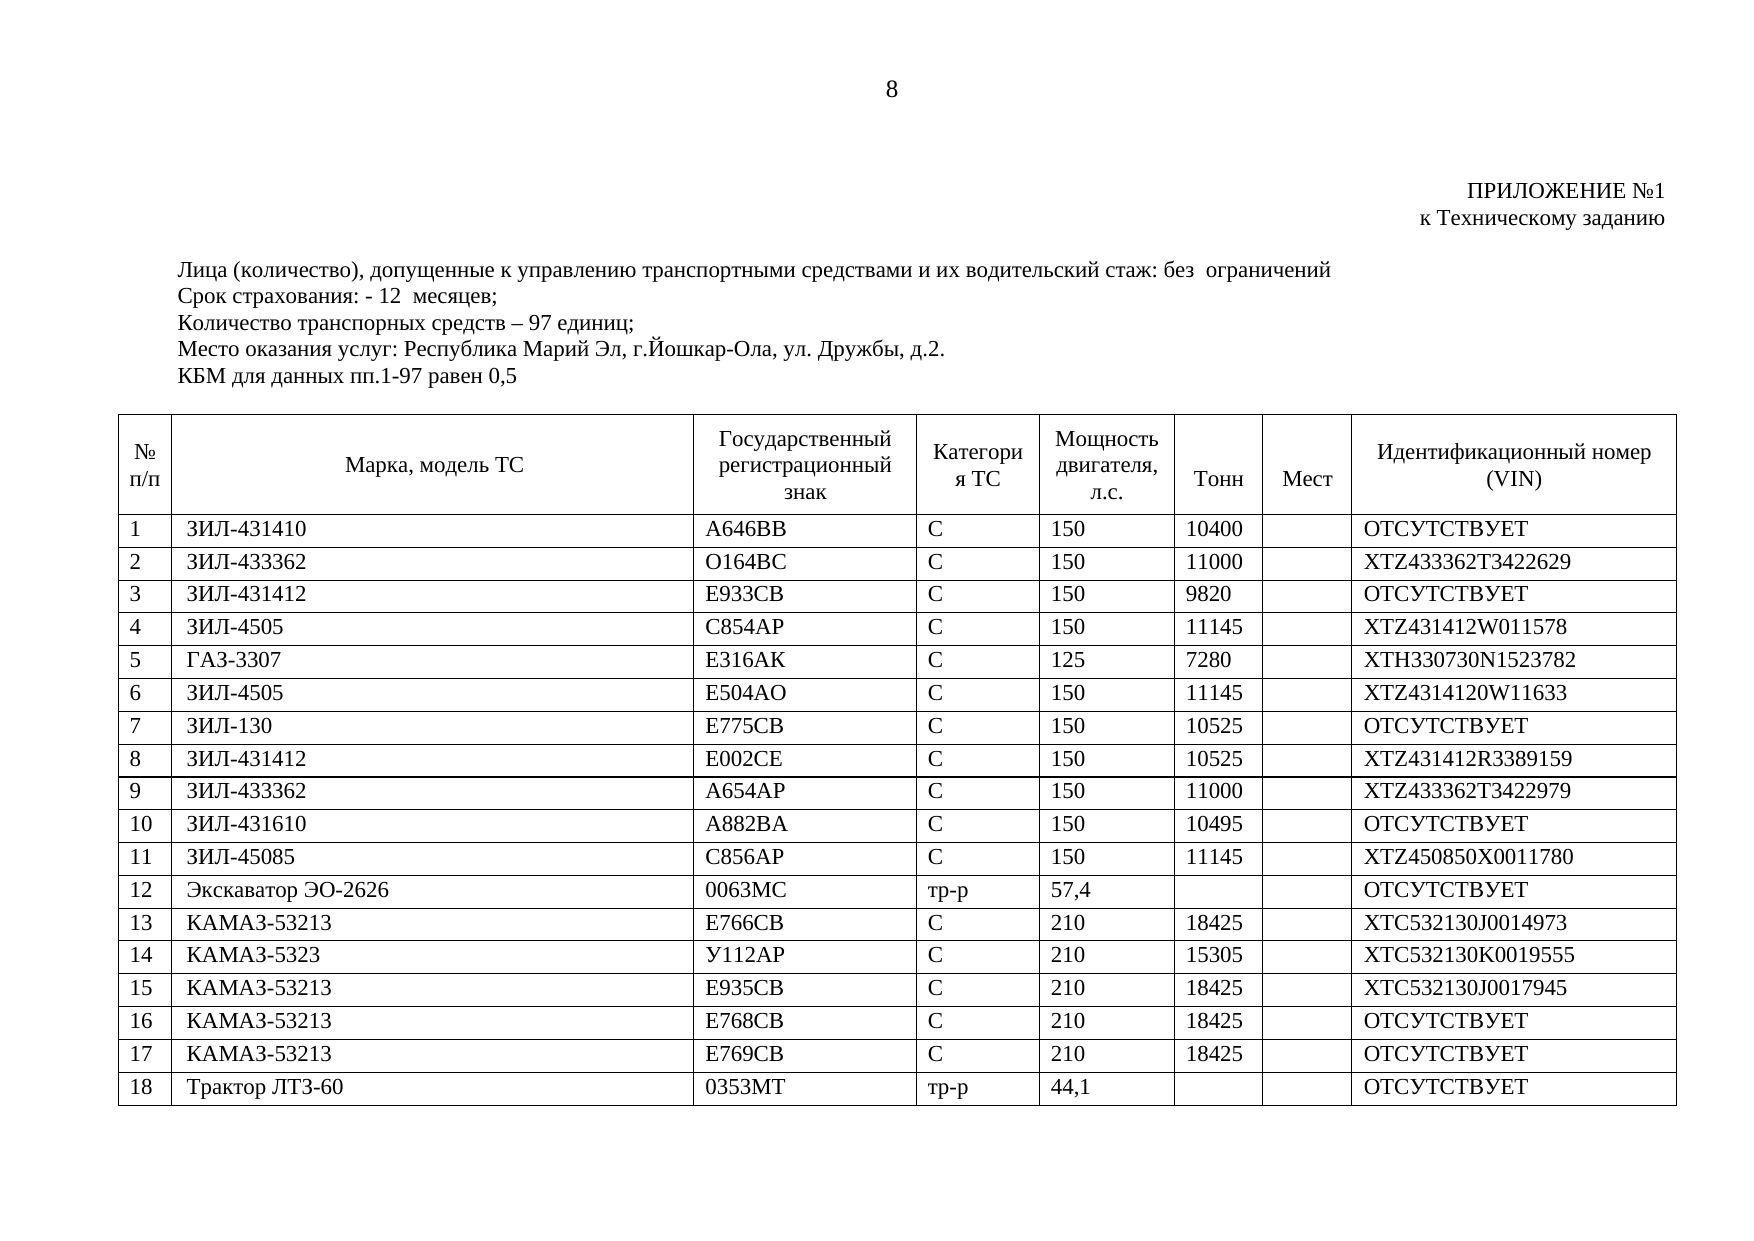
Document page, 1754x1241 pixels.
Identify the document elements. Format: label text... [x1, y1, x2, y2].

table_cell [1175, 1073, 1262, 1104]
table_cell 17 [119, 1040, 171, 1072]
table_header Мощность двигателя,л.с. [1040, 415, 1174, 514]
table_cell С856АР [694, 843, 916, 875]
table_cell [1263, 810, 1351, 842]
table_cell XTZ433362T3422979 [1352, 778, 1676, 809]
table_cell 10525 [1175, 712, 1262, 743]
table_cell ОТСУТСТВУЕТ [1352, 876, 1676, 908]
table_cell ЗИЛ-4505 [172, 679, 693, 711]
table_cell КАМАЗ-53213 [172, 909, 693, 940]
table_cell 10495 [1175, 810, 1262, 842]
table_cell Е504АО [694, 679, 916, 711]
table_cell 12 [119, 876, 171, 908]
table_cell 150 [1040, 581, 1174, 612]
table_cell 15305 [1175, 941, 1262, 973]
table_cell С [917, 843, 1039, 875]
table_cell [1263, 613, 1351, 645]
table_cell ЗИЛ-433362 [172, 778, 693, 809]
table_cell Е768СВ [694, 1007, 916, 1039]
table_cell 125 [1040, 646, 1174, 678]
table_header Марка, модель ТС [172, 415, 693, 514]
table_cell А654АР [694, 778, 916, 809]
table_cell А882ВА [694, 810, 916, 842]
table_cell XTZ4314120W11633 [1352, 679, 1676, 711]
table_cell А646ВВ [694, 515, 916, 547]
table_cell 44,1 [1040, 1073, 1174, 1104]
table_cell [1263, 974, 1351, 1006]
table_cell XTC532130J0014973 [1352, 909, 1676, 940]
table_cell 210 [1040, 974, 1174, 1006]
table_cell С [917, 745, 1039, 776]
table_cell [1263, 745, 1351, 776]
text Место оказания услуг: Республика Марий Эл, г.Йошкар-Ола, ул. Дружбы, д.2. [118, 335, 1665, 362]
text к Техническому заданию [118, 203, 1665, 230]
table_cell Е769СВ [694, 1040, 916, 1072]
table_cell 150 [1040, 515, 1174, 547]
table_cell 6 [119, 679, 171, 711]
table_cell 3 [119, 581, 171, 612]
table_cell 11000 [1175, 778, 1262, 809]
table_cell С [917, 515, 1039, 547]
table_cell [1263, 909, 1351, 940]
table_cell 8 [119, 745, 171, 776]
table_cell XTZ431412W011578 [1352, 613, 1676, 645]
table_cell [1263, 548, 1351, 579]
table_cell [1263, 843, 1351, 875]
table_cell 150 [1040, 810, 1174, 842]
table_cell ОТСУТСТВУЕТ [1352, 1040, 1676, 1072]
table_cell ЗИЛ-431410 [172, 515, 693, 547]
table_cell 11145 [1175, 613, 1262, 645]
table_cell 11000 [1175, 548, 1262, 579]
table_cell С854АР [694, 613, 916, 645]
table_cell 18425 [1175, 1040, 1262, 1072]
table_cell [1263, 1040, 1351, 1072]
table_cell 7 [119, 712, 171, 743]
table_cell 1 [119, 515, 171, 547]
table_cell 14 [119, 941, 171, 973]
table_cell 150 [1040, 778, 1174, 809]
table_cell ЗИЛ-431412 [172, 745, 693, 776]
table_cell ГАЗ-3307 [172, 646, 693, 678]
table_cell 150 [1040, 679, 1174, 711]
table_cell ЗИЛ-431610 [172, 810, 693, 842]
table_cell 10525 [1175, 745, 1262, 776]
table_cell Е933СВ [694, 581, 916, 612]
table_cell 2 [119, 548, 171, 579]
table_cell С [917, 712, 1039, 743]
table_cell 5 [119, 646, 171, 678]
table_cell 11145 [1175, 679, 1262, 711]
table_cell [1175, 876, 1262, 908]
table_cell ОТСУТСТВУЕТ [1352, 810, 1676, 842]
table_cell ОТСУТСТВУЕТ [1352, 581, 1676, 612]
table_cell [1263, 778, 1351, 809]
table_cell ОТСУТСТВУЕТ [1352, 1073, 1676, 1104]
table_cell ЗИЛ-4505 [172, 613, 693, 645]
table_cell 57,4 [1040, 876, 1174, 908]
text ПРИЛОЖЕНИЕ №1 [118, 177, 1665, 203]
text Лица (количество), допущенные к управлению транспортными средствами и их водительский стаж: без ограничений [118, 256, 1665, 283]
table_cell 13 [119, 909, 171, 940]
table_header Категория ТС [917, 415, 1039, 514]
table_cell 18425 [1175, 1007, 1262, 1039]
table_cell С [917, 1007, 1039, 1039]
table_cell 18 [119, 1073, 171, 1104]
table_cell ЗИЛ-130 [172, 712, 693, 743]
table_cell С [917, 581, 1039, 612]
text КБМ для данных пп.1-97 равен 0,5 [118, 362, 1665, 388]
table_cell [1263, 679, 1351, 711]
table_cell ЗИЛ-431412 [172, 581, 693, 612]
table_header Тонн [1175, 415, 1262, 514]
table_cell XTZ431412R3389159 [1352, 745, 1676, 776]
table_cell Е775СВ [694, 712, 916, 743]
table_header Идентификационный номер (VIN) [1352, 415, 1676, 514]
table_cell 9820 [1175, 581, 1262, 612]
table_header Мест [1263, 415, 1351, 514]
table_cell [1263, 646, 1351, 678]
table_cell 150 [1040, 548, 1174, 579]
table_cell 150 [1040, 843, 1174, 875]
table_cell 210 [1040, 909, 1174, 940]
table_cell ОТСУТСТВУЕТ [1352, 712, 1676, 743]
table_cell XTC532130K0019555 [1352, 941, 1676, 973]
table_cell О164ВС [694, 548, 916, 579]
table_cell 18425 [1175, 909, 1262, 940]
table_cell С [917, 613, 1039, 645]
table_cell ЗИЛ-45085 [172, 843, 693, 875]
table_cell ОТСУТСТВУЕТ [1352, 1007, 1676, 1039]
table_cell 7280 [1175, 646, 1262, 678]
text Количество транспорных средств – 97 единиц; [118, 309, 1665, 335]
table_cell 18425 [1175, 974, 1262, 1006]
table_cell С [917, 646, 1039, 678]
table_cell [1263, 581, 1351, 612]
table_cell [1263, 712, 1351, 743]
table_cell С [917, 810, 1039, 842]
table_cell тр-р [917, 876, 1039, 908]
table_cell 210 [1040, 941, 1174, 973]
table_header Государственный регистрационный знак [694, 415, 916, 514]
table_cell 11 [119, 843, 171, 875]
table_cell XTH330730N1523782 [1352, 646, 1676, 678]
table_cell 15 [119, 974, 171, 1006]
table_cell 150 [1040, 712, 1174, 743]
table_cell КАМАЗ-53213 [172, 1007, 693, 1039]
table_cell XTC532130J0017945 [1352, 974, 1676, 1006]
table_cell 210 [1040, 1040, 1174, 1072]
table_cell Е316АК [694, 646, 916, 678]
table_cell 210 [1040, 1007, 1174, 1039]
table_cell С [917, 974, 1039, 1006]
table_cell XTZ433362T3422629 [1352, 548, 1676, 579]
table_cell КАМАЗ-53213 [172, 1040, 693, 1072]
table_header № п/п [119, 415, 171, 514]
text Срок страхования: - 12 месяцев; [118, 283, 1665, 309]
table_cell [1263, 1073, 1351, 1104]
table_cell 11145 [1175, 843, 1262, 875]
table_cell [1263, 1007, 1351, 1039]
table_cell Экскаватор ЭО-2626 [172, 876, 693, 908]
table_cell КАМАЗ-5323 [172, 941, 693, 973]
table_cell 9 [119, 778, 171, 809]
table_cell 4 [119, 613, 171, 645]
table_cell Трактор ЛТЗ-60 [172, 1073, 693, 1104]
table_cell ЗИЛ-433362 [172, 548, 693, 579]
table_cell 150 [1040, 745, 1174, 776]
table_cell ОТСУТСТВУЕТ [1352, 515, 1676, 547]
table_cell 10400 [1175, 515, 1262, 547]
table_cell XTZ450850X0011780 [1352, 843, 1676, 875]
table_cell 16 [119, 1007, 171, 1039]
table_cell тр-р [917, 1073, 1039, 1104]
table_cell [1263, 941, 1351, 973]
table_cell С [917, 548, 1039, 579]
table_cell Е766СВ [694, 909, 916, 940]
table_cell С [917, 679, 1039, 711]
table_cell 0353МТ [694, 1073, 916, 1104]
table_cell С [917, 1040, 1039, 1072]
table_cell С [917, 909, 1039, 940]
table_cell Е002СЕ [694, 745, 916, 776]
table_cell С [917, 941, 1039, 973]
table_cell 0063МС [694, 876, 916, 908]
table_cell КАМАЗ-53213 [172, 974, 693, 1006]
table_cell [1263, 876, 1351, 908]
table_cell У112АР [694, 941, 916, 973]
table_cell [1263, 515, 1351, 547]
table_cell 150 [1040, 613, 1174, 645]
table_cell 10 [119, 810, 171, 842]
table_cell Е935СВ [694, 974, 916, 1006]
table_cell С [917, 778, 1039, 809]
